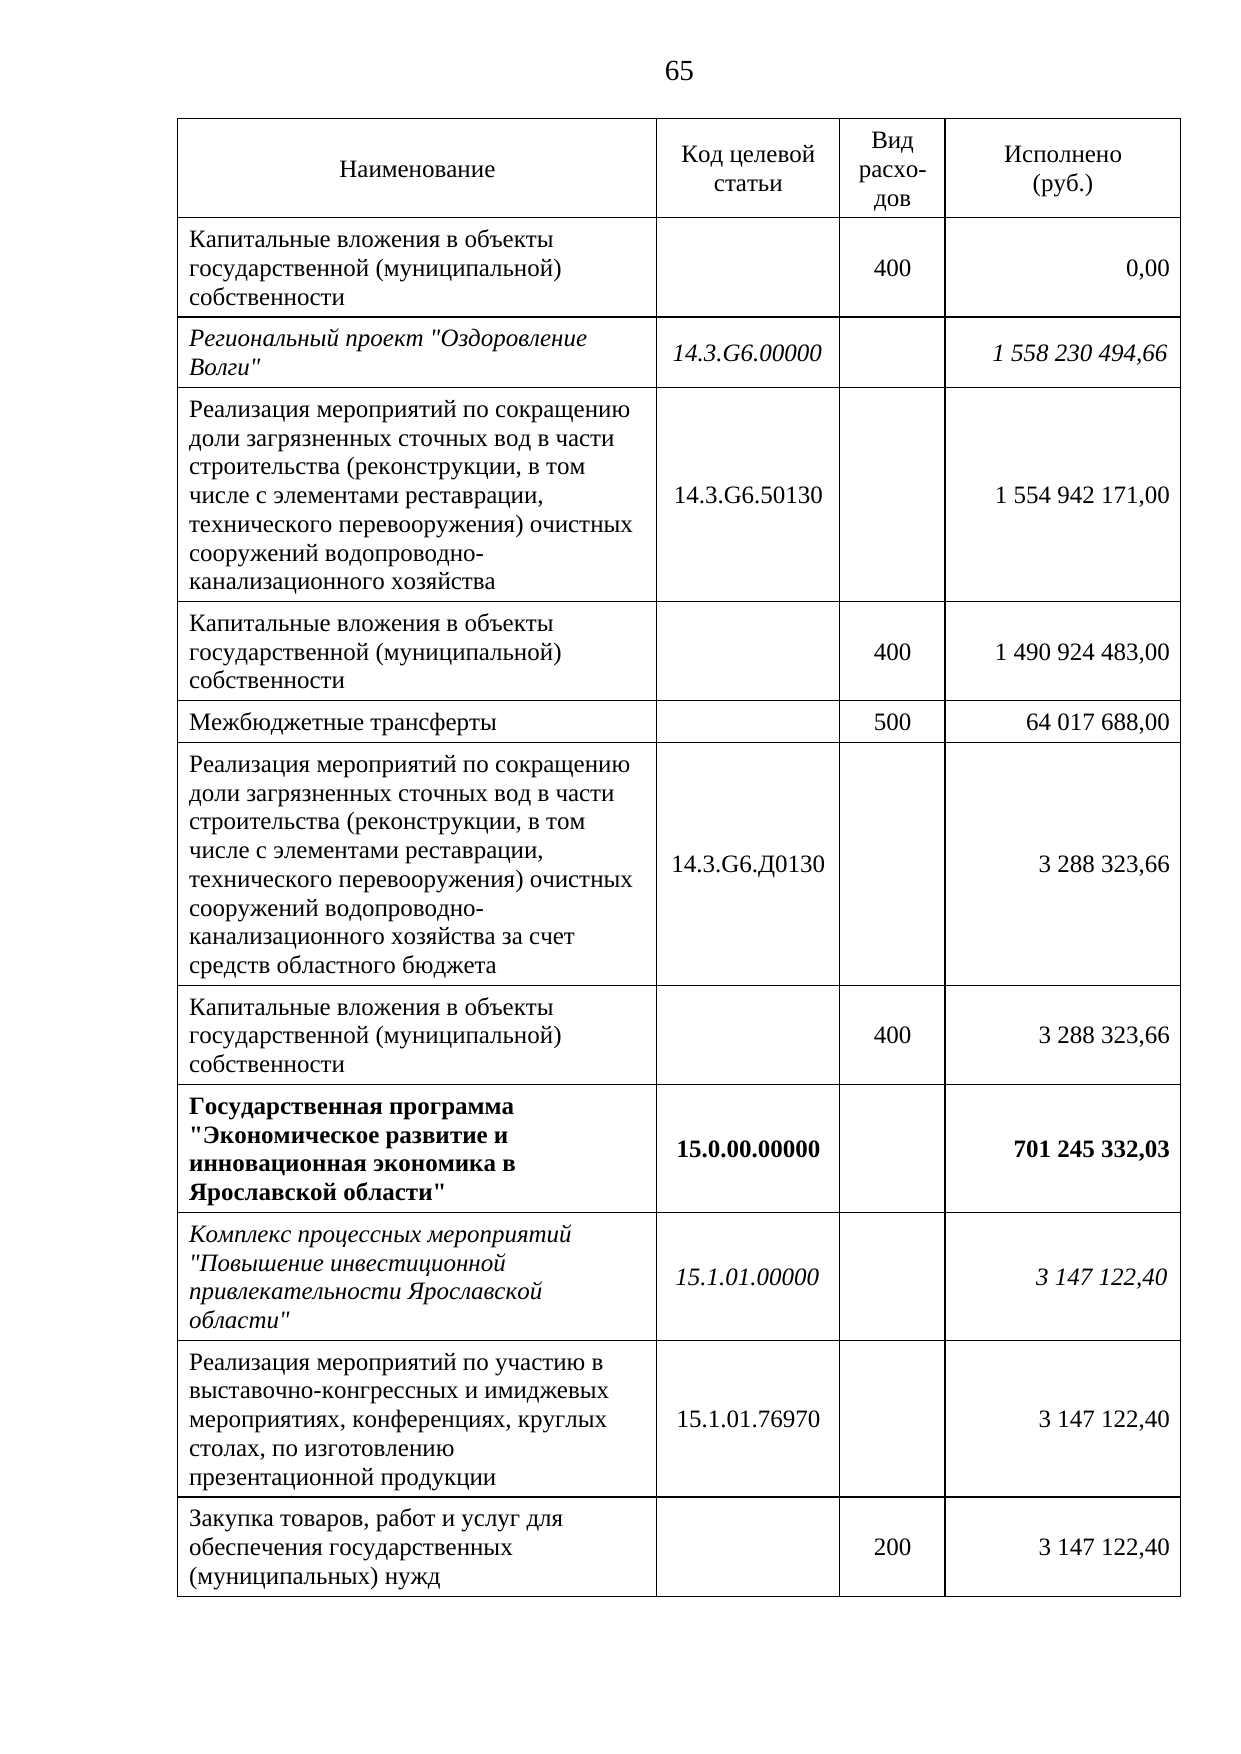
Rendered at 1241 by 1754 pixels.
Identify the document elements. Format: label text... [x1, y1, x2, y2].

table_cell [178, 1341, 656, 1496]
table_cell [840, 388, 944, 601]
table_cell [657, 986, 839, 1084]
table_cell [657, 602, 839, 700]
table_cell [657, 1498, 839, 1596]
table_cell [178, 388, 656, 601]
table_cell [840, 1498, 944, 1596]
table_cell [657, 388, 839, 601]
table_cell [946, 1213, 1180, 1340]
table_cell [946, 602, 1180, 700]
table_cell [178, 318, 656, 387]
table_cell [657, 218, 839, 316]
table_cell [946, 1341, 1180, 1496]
table_header Исполнено (руб.) [946, 119, 1180, 217]
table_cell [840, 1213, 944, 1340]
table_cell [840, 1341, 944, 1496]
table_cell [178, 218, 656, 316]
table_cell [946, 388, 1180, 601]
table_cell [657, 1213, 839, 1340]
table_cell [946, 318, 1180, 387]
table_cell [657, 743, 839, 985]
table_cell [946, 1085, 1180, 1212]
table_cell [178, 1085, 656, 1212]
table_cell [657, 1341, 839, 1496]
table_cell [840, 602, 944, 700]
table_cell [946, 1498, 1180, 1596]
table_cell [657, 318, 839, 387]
table_header Вид расхо-дов [840, 119, 944, 217]
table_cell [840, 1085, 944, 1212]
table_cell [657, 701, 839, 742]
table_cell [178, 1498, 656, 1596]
table_header Код целевой статьи [657, 119, 839, 217]
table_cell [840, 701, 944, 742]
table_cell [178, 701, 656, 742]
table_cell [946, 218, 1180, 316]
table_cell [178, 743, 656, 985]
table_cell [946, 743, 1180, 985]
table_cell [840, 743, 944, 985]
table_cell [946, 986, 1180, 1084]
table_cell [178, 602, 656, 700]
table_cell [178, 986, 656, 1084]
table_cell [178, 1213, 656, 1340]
table_header Наименование [178, 119, 656, 217]
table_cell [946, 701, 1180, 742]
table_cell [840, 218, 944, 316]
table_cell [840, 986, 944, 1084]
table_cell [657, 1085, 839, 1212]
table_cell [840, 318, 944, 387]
